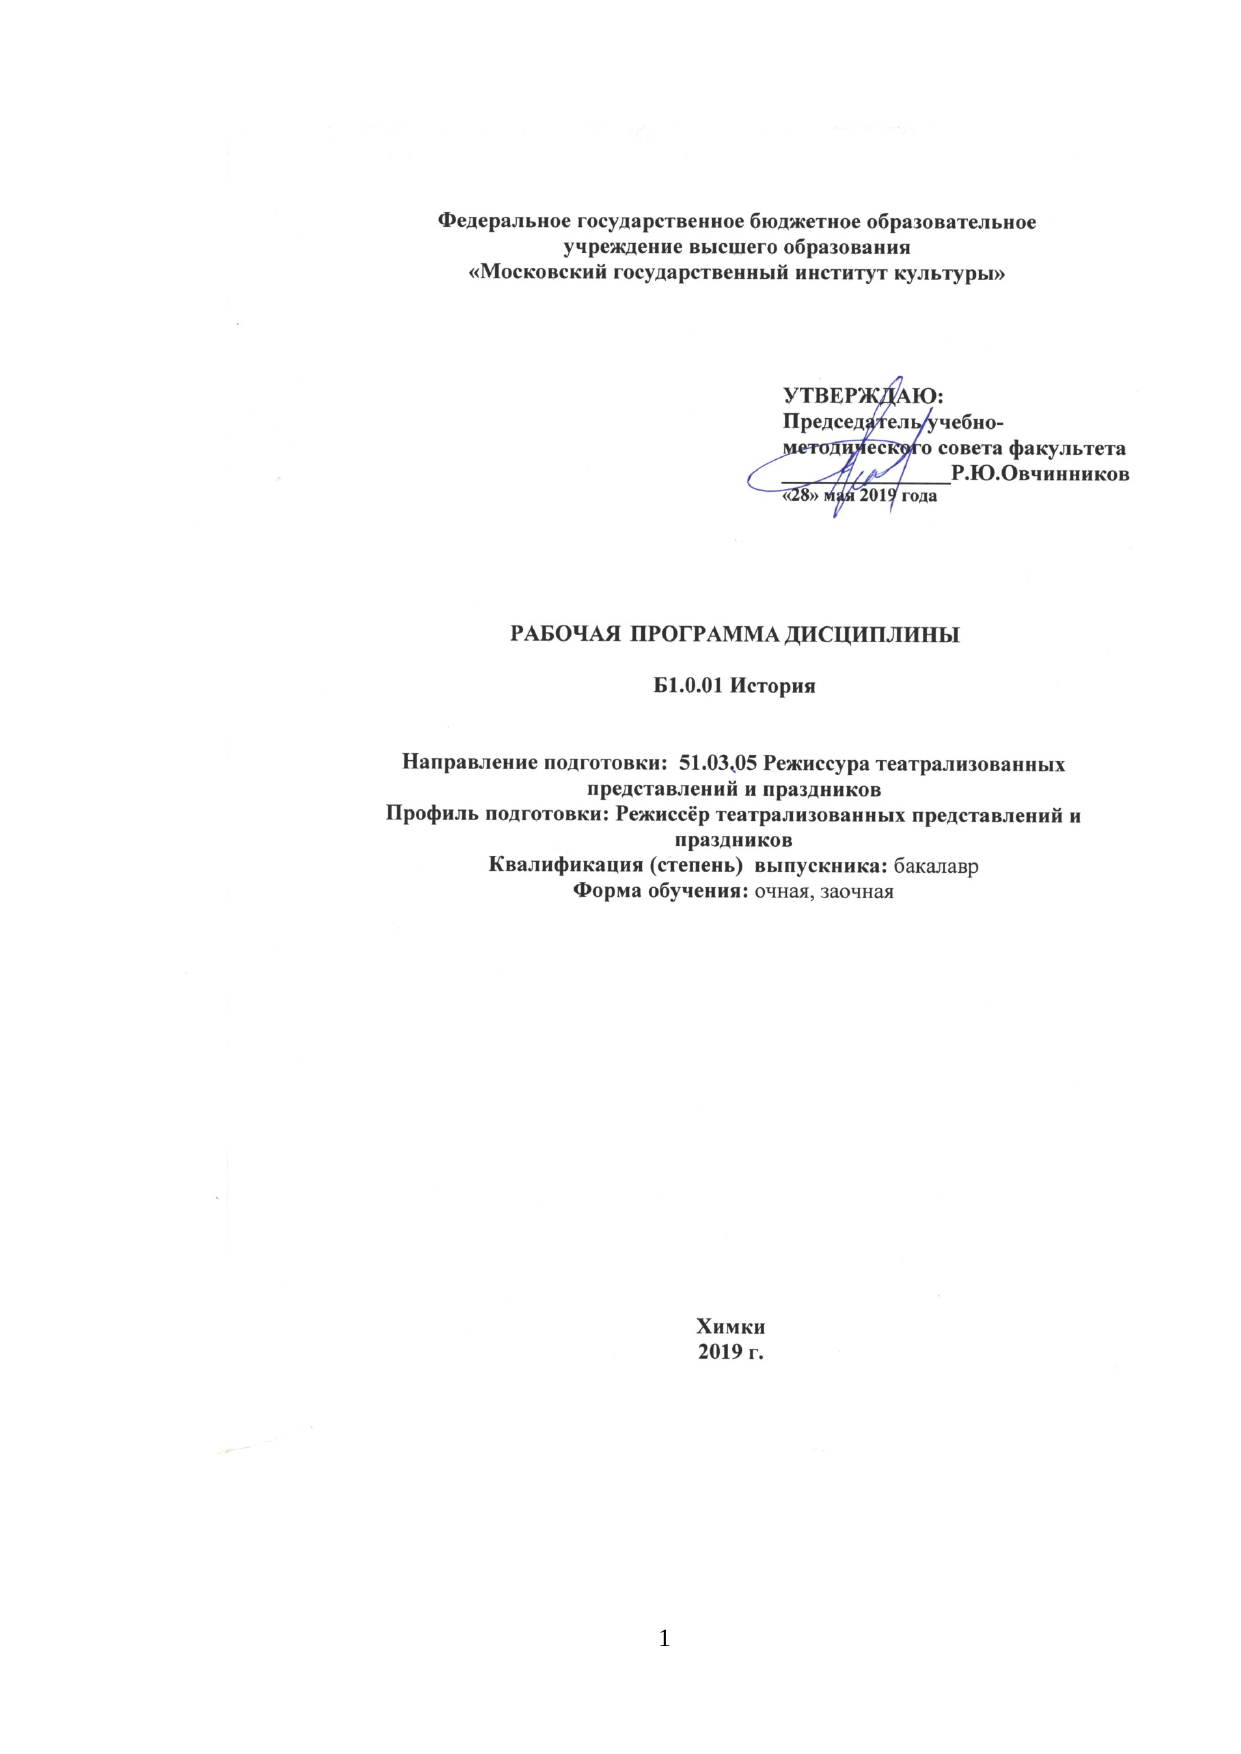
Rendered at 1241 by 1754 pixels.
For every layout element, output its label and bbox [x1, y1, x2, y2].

picture [177, 118, 1152, 1459]
